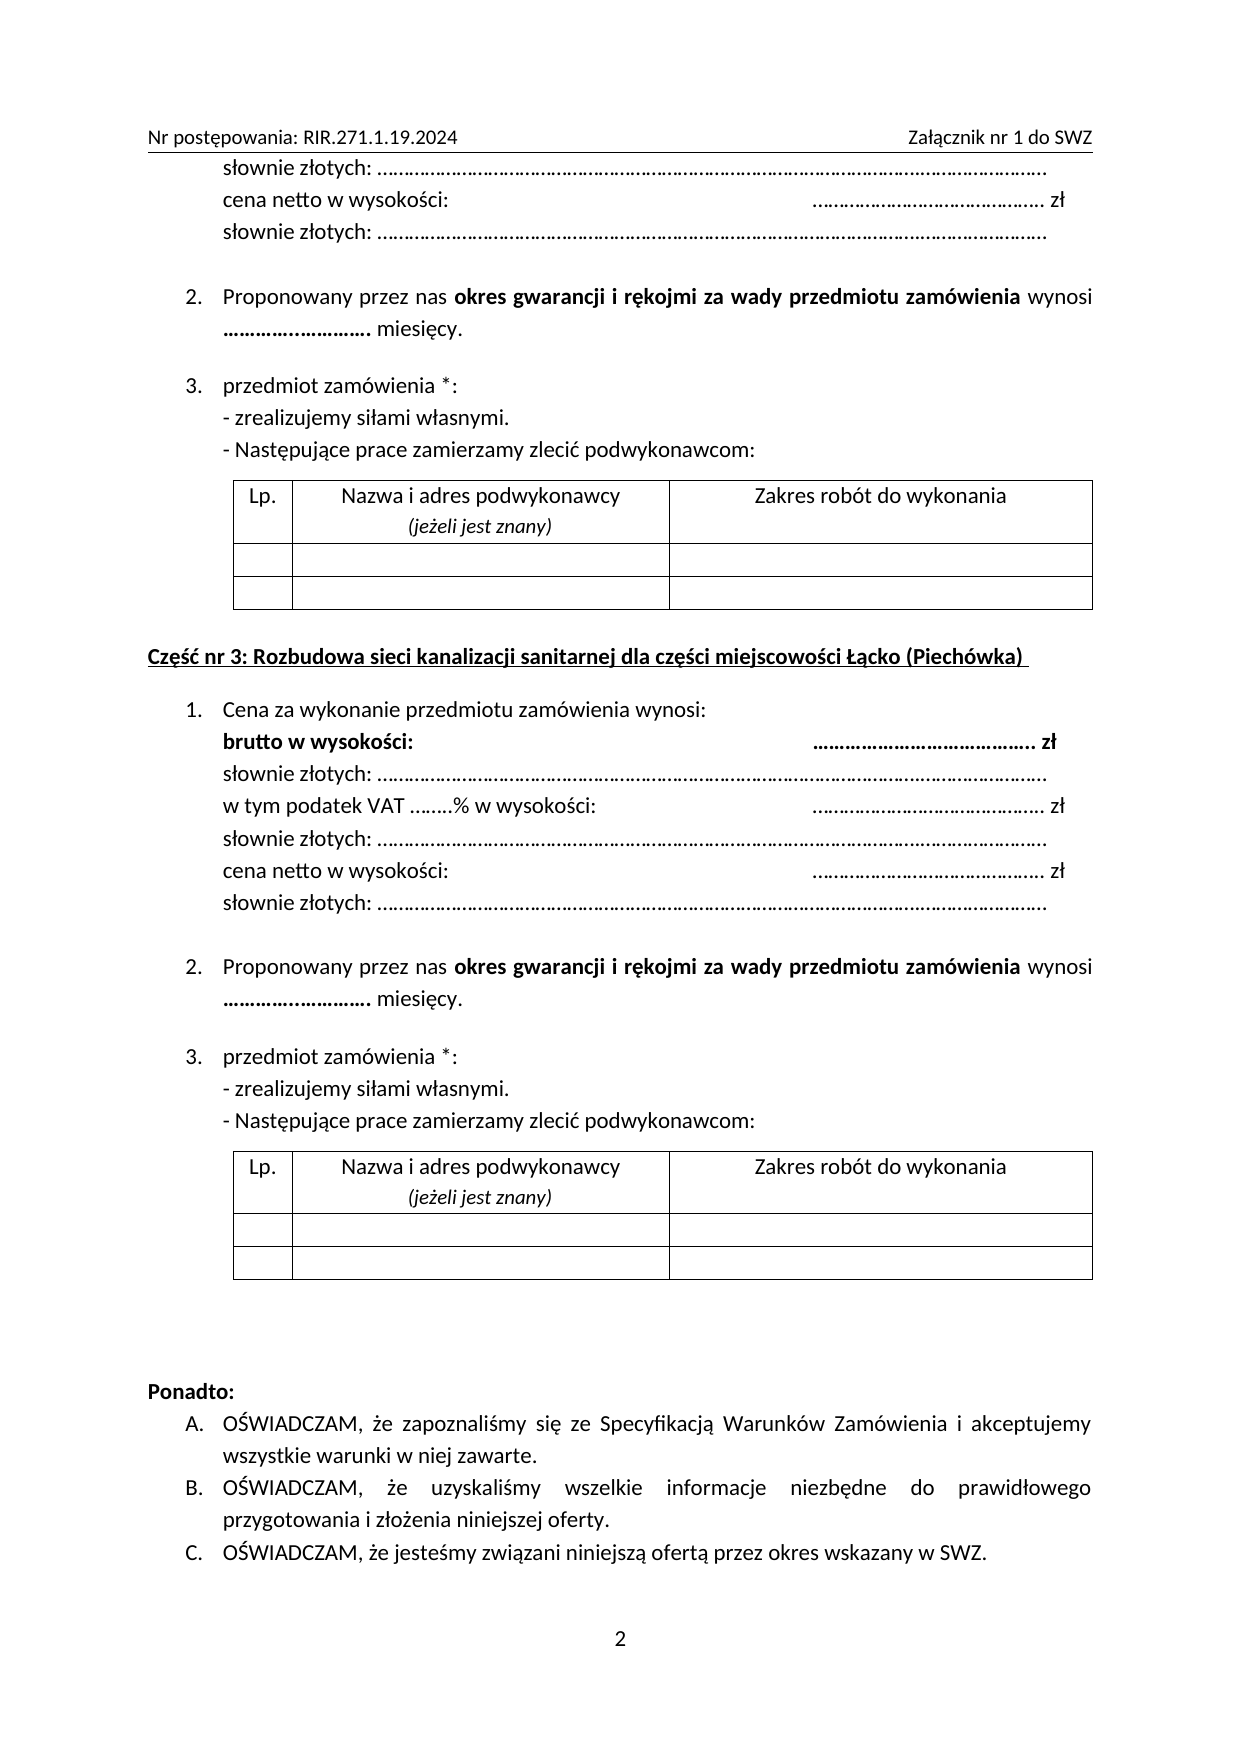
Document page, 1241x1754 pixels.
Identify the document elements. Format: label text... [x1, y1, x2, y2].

list - zrealizujemy siłami własnymi. [223, 1074, 1093, 1102]
table_header Nazwa i adres podwykonawcy (jeżeli jest znany) [293, 1152, 669, 1213]
list - Następujące prace zamierzamy zlecić podwykonawcom: [223, 1106, 1093, 1134]
table_cell [234, 577, 292, 609]
list OŚWIADCZAM, że jesteśmy związani niniejszą ofertą przez okres wskazany w SWZ. [185, 1538, 1093, 1566]
list słownie złotych: ………………………………………………………………………………………….…………………… [223, 888, 1093, 916]
list Proponowany przez nas okres gwarancji i rękojmi za wady przedmiotu zamówienia wynosi …………..…………. miesięcy. [185, 952, 1093, 1013]
table_cell [234, 544, 292, 576]
list słownie złotych: ………………………………………………………………………………………….…………………… [223, 824, 1093, 852]
table_cell [670, 1247, 1092, 1279]
list - zrealizujemy siłami własnymi. [223, 403, 1093, 431]
table_cell [293, 577, 669, 609]
table_header Lp. [234, 481, 292, 543]
table_cell [670, 544, 1092, 576]
list Proponowany przez nas okres gwarancji i rękojmi za wady przedmiotu zamówienia wynosi …………..…………. miesięcy. [185, 282, 1093, 342]
table_cell [293, 1214, 669, 1246]
list OŚWIADCZAM, że zapoznaliśmy się ze Specyfikacją Warunków Zamówienia i akceptujemy wszystkie warunki w niej zawarte. [185, 1409, 1093, 1469]
list cena netto w wysokości: …………………………………….. zł [223, 185, 1093, 213]
list - Następujące prace zamierzamy zlecić podwykonawcom: [223, 436, 1093, 464]
list OŚWIADCZAM, że uzyskaliśmy wszelkie informacje niezbędne do prawidłowego przygotowania i złożenia niniejszej oferty. [185, 1473, 1093, 1533]
list przedmiot zamówienia *: [185, 371, 1093, 399]
list w tym podatek VAT ……..% w wysokości: …………………………………….. zł [223, 791, 1093, 819]
table_header Zakres robót do wykonania [670, 1152, 1092, 1213]
table_header Zakres robót do wykonania [670, 481, 1092, 543]
table_header Lp. [234, 1152, 292, 1213]
table_cell [670, 1214, 1092, 1246]
list słownie złotych: ………………………………………………………………………………………….…………………… [223, 759, 1093, 787]
list przedmiot zamówienia *: [185, 1042, 1093, 1070]
list brutto w wysokości: ………………………………….. zł [223, 727, 1093, 755]
text Część nr 3: Rozbudowa sieci kanalizacji sanitarnej dla części miejscowości Łącko (Piechówka) [148, 642, 1093, 670]
table_cell [670, 577, 1092, 609]
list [223, 217, 1093, 246]
text Ponadto: [148, 1377, 1093, 1405]
table_cell [293, 1247, 669, 1279]
table_header Nazwa i adres podwykonawcy (jeżeli jest znany) [293, 481, 669, 543]
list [223, 153, 1093, 181]
table_cell [234, 1247, 292, 1279]
table_cell [293, 544, 669, 576]
table_cell [234, 1214, 292, 1246]
list cena netto w wysokości: …………………………………….. zł [223, 856, 1093, 884]
list Cena za wykonanie przedmiotu zamówienia wynosi: [185, 695, 1093, 723]
